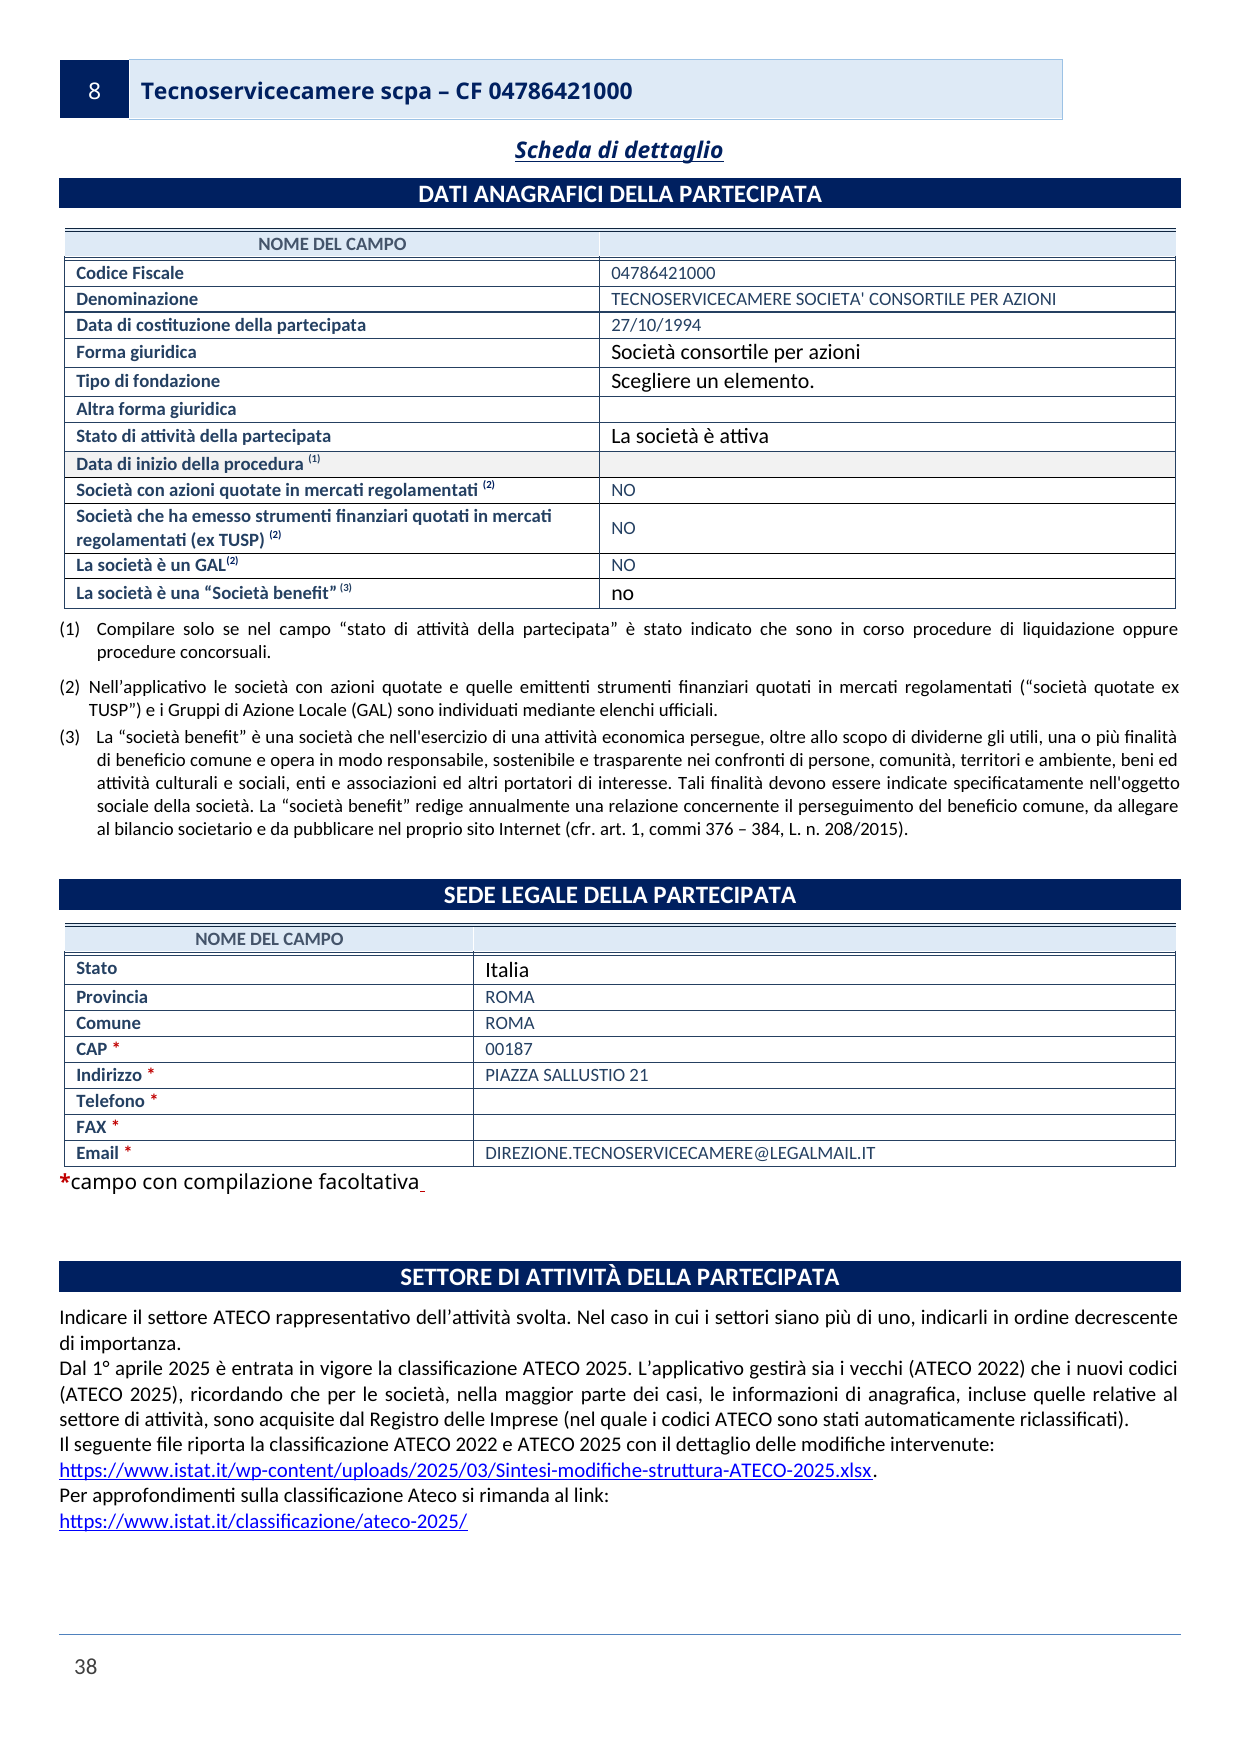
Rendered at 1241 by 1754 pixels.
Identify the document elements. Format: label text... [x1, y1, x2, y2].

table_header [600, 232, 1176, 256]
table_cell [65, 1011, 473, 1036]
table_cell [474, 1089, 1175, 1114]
text Il seguente file riporta la classificazione ATECO 2022 e ATECO 2025 con il dettaglio delle modifiche intervenute: [59, 1432, 1181, 1457]
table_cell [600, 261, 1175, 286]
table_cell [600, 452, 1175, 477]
text https://www.istat.it/classificazione/ateco-2025/ [59, 1508, 1181, 1533]
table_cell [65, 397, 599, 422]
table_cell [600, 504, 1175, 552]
text Per approfondimenti sulla classificazione Ateco si rimanda al link: [59, 1482, 1181, 1508]
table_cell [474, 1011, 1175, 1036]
list Nell’applicativo le società con azioni quotate e quelle emittenti strumenti finanziari quotati in mercati regolamentati (“società quotate ex TUSP”) e i Gruppi di Azione Locale (GAL) sono individuati mediante elenchi ufficiali. [59, 675, 1181, 721]
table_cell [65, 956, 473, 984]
text SETTORE DI ATTIVITÀ DELLA PARTECIPATA [59, 1261, 1181, 1292]
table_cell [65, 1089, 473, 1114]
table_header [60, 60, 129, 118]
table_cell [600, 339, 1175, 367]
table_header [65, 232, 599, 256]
list Compilare solo se nel campo “stato di attività della partecipata” è stato indicato che sono in corso procedure di liquidazione oppure procedure concorsuali. [59, 617, 1181, 663]
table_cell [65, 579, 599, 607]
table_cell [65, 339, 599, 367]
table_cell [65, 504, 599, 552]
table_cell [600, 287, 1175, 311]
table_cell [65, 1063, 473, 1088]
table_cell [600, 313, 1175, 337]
text Scheda di dettaglio [59, 132, 1181, 165]
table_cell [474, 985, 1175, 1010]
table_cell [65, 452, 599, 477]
text Indicare il settore ATECO rappresentativo dell’attività svolta. Nel caso in cui i settori siano più di uno, indicarli in ordine decrescente di importanza. [59, 1304, 1181, 1355]
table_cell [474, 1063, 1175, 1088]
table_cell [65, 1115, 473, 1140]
text https://www.istat.it/wp-content/uploads/2025/03/Sintesi-modifiche-struttura-ATECO-2025.xlsx. [59, 1457, 1181, 1482]
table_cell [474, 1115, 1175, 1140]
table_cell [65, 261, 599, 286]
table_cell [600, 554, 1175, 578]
text Dal 1° aprile 2025 è entrata in vigore la classificazione ATECO 2025. L’applicativo gestirà sia i vecchi (ATECO 2022) che i nuovi codici (ATECO 2025), ricordando che per le società, nella maggior parte dei casi, le informazioni di anagrafica, incluse quelle relative al settore di attività, sono acquisite dal Registro delle Imprese (nel quale i codici ATECO sono stati automaticamente riclassificati). [59, 1355, 1181, 1432]
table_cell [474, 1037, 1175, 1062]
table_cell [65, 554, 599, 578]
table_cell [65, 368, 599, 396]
list La “società benefit” è una società che nell'esercizio di una attività economica persegue, oltre allo scopo di dividerne gli utili, una o più finalità di beneficio comune e opera in modo responsabile, sostenibile e trasparente nei confronti di persone, comunità, territori e ambiente, beni ed attività culturali e sociali, enti e associazioni ed altri portatori di interesse. Tali finalità devono essere indicate specificatamente nell'oggetto sociale della società. La “società benefit” redige annualmente una relazione concernente il perseguimento del beneficio comune, da allegare al bilancio societario e da pubblicare nel proprio sito Internet (cfr. art. 1, commi 376 – 384, L. n. 208/2015). [59, 725, 1181, 840]
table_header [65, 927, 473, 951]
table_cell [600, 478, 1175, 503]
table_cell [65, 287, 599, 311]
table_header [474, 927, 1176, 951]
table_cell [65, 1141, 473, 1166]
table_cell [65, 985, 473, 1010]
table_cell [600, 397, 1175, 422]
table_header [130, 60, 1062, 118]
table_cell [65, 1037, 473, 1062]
text DATI ANAGRAFICI DELLA PARTECIPATA [59, 178, 1181, 208]
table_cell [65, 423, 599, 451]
text *campo con compilazione facoltativa [59, 1167, 1181, 1195]
text SEDE LEGALE DELLA PARTECIPATA [59, 879, 1181, 910]
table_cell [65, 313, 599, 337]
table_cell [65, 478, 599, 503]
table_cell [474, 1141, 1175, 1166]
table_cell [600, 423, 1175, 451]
